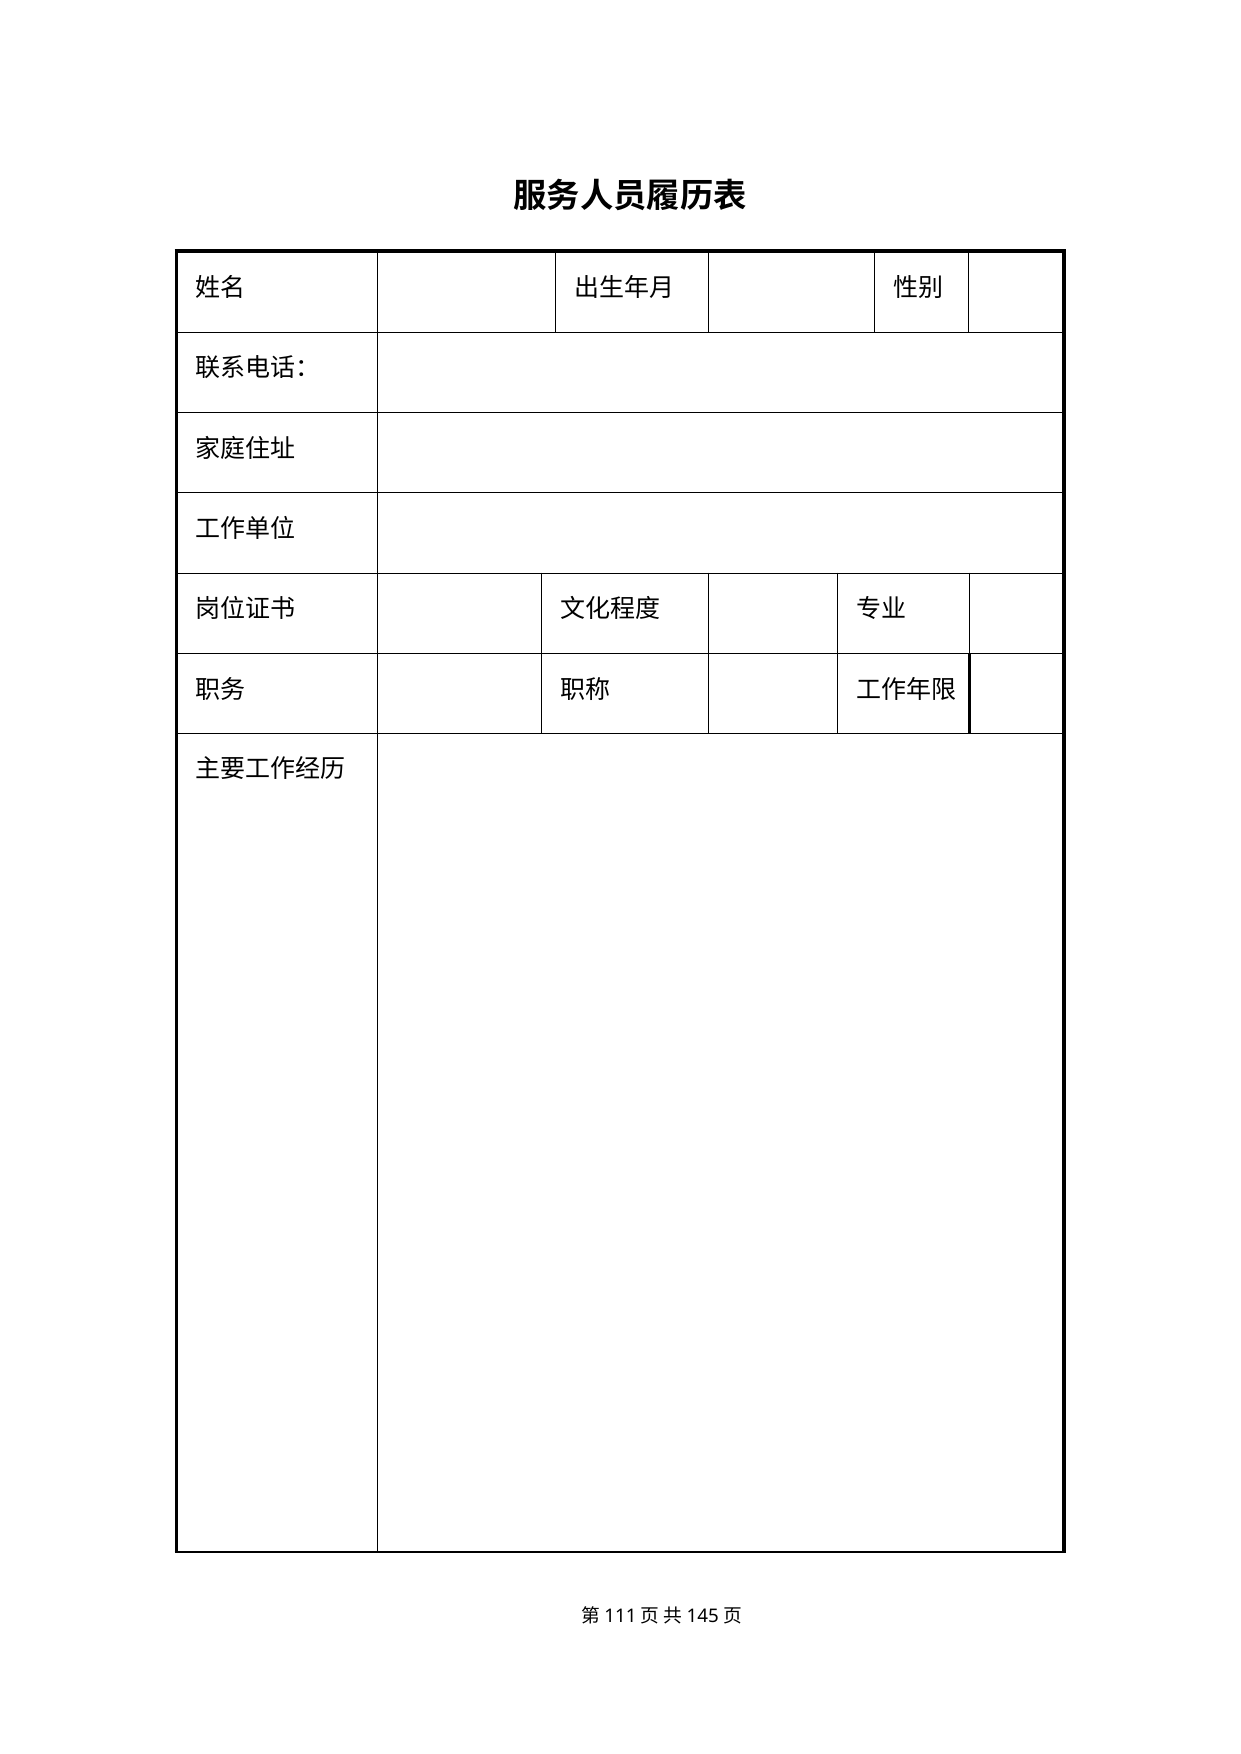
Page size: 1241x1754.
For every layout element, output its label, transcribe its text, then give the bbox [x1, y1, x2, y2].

table_cell 工作单位 [178, 493, 377, 573]
table_cell [971, 654, 1062, 733]
table_header 出生年月 [556, 253, 708, 332]
subtitle 服务人员履历表 [194, 160, 1065, 225]
table_header [969, 253, 1062, 332]
table_cell 家庭住址 [178, 413, 377, 492]
table_cell [378, 413, 1062, 492]
table_cell [378, 333, 1062, 412]
table_cell 文化程度 [542, 574, 708, 653]
table_cell [378, 654, 541, 733]
table_cell 职务 [178, 654, 377, 733]
table_cell [970, 574, 1062, 653]
table_cell 专业 [838, 574, 969, 653]
table_cell [378, 734, 1062, 1551]
table_cell 主要工作经历 [178, 734, 377, 1551]
table_cell 职称 [542, 654, 708, 733]
table_header 姓名 [178, 253, 377, 332]
table_cell 工作年限 [838, 654, 968, 733]
table_header [709, 253, 874, 332]
table_cell [709, 654, 837, 733]
table_header [378, 253, 555, 332]
table_cell [378, 574, 541, 653]
table_cell [709, 574, 837, 653]
table_cell 岗位证书 [178, 574, 377, 653]
table_cell 联系电话： [178, 333, 377, 412]
table_cell [378, 493, 1062, 573]
table_header 性别 [875, 253, 968, 332]
